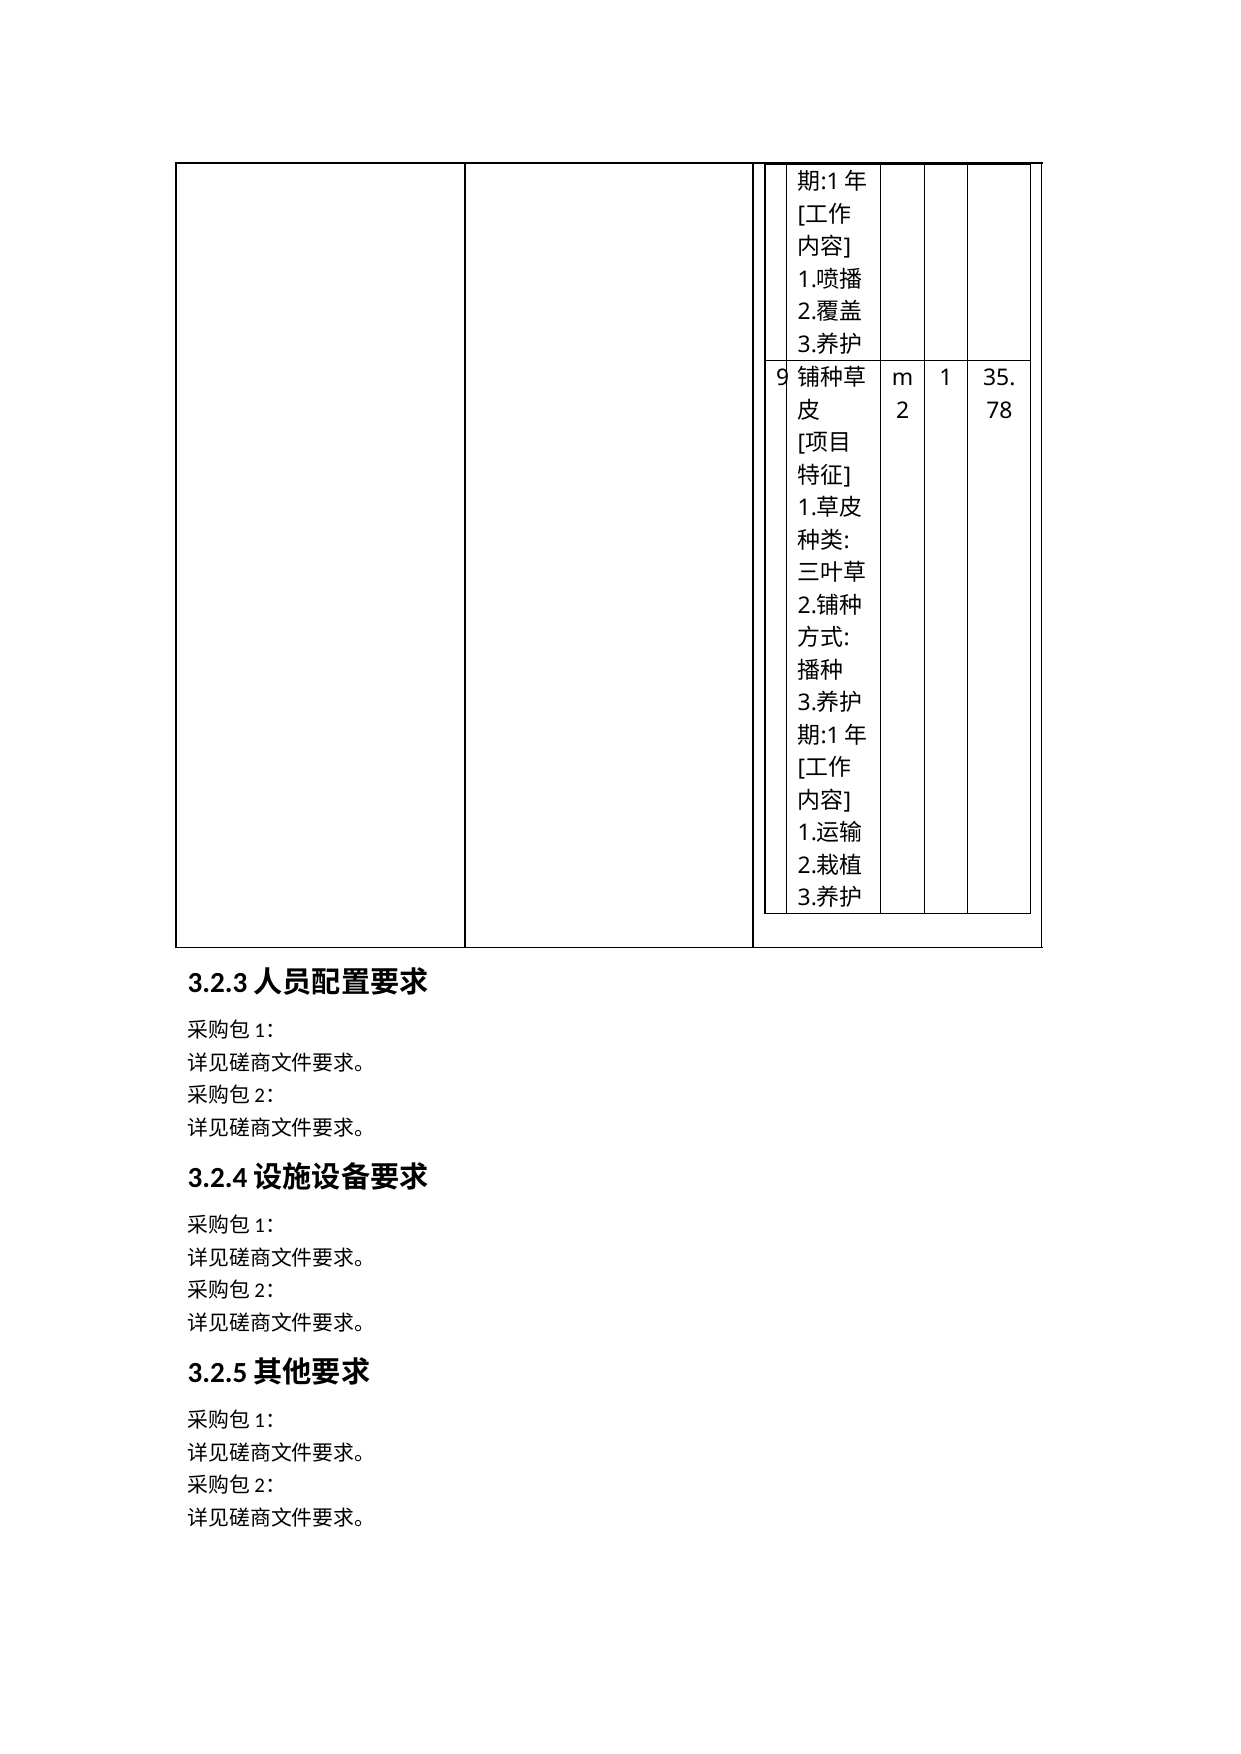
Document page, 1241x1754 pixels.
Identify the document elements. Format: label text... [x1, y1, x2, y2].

text 3.2.3人员配置要求 [187, 948, 1053, 1013]
text 采购包1： [187, 1403, 1053, 1436]
text 详见磋商文件要求。 [187, 1241, 1053, 1273]
text 采购包1： [187, 1208, 1053, 1241]
text 详见磋商文件要求。 [187, 1306, 1053, 1338]
table_cell [177, 164, 464, 947]
text 采购包2： [187, 1078, 1053, 1111]
text 详见磋商文件要求。 [187, 1111, 1053, 1143]
text 采购包1： [187, 1013, 1053, 1046]
table_cell 1 [466, 164, 752, 947]
text 详见磋商文件要求。 [187, 1046, 1053, 1078]
text 3.2.5其他要求 [187, 1338, 1053, 1403]
text 采购包2： [187, 1273, 1053, 1306]
text 采购包2： [187, 1468, 1053, 1501]
text 详见磋商文件要求。 [187, 1501, 1053, 1533]
text 3.2.4设施设备要求 [187, 1143, 1053, 1208]
text 详见磋商文件要求。 [187, 1436, 1053, 1468]
